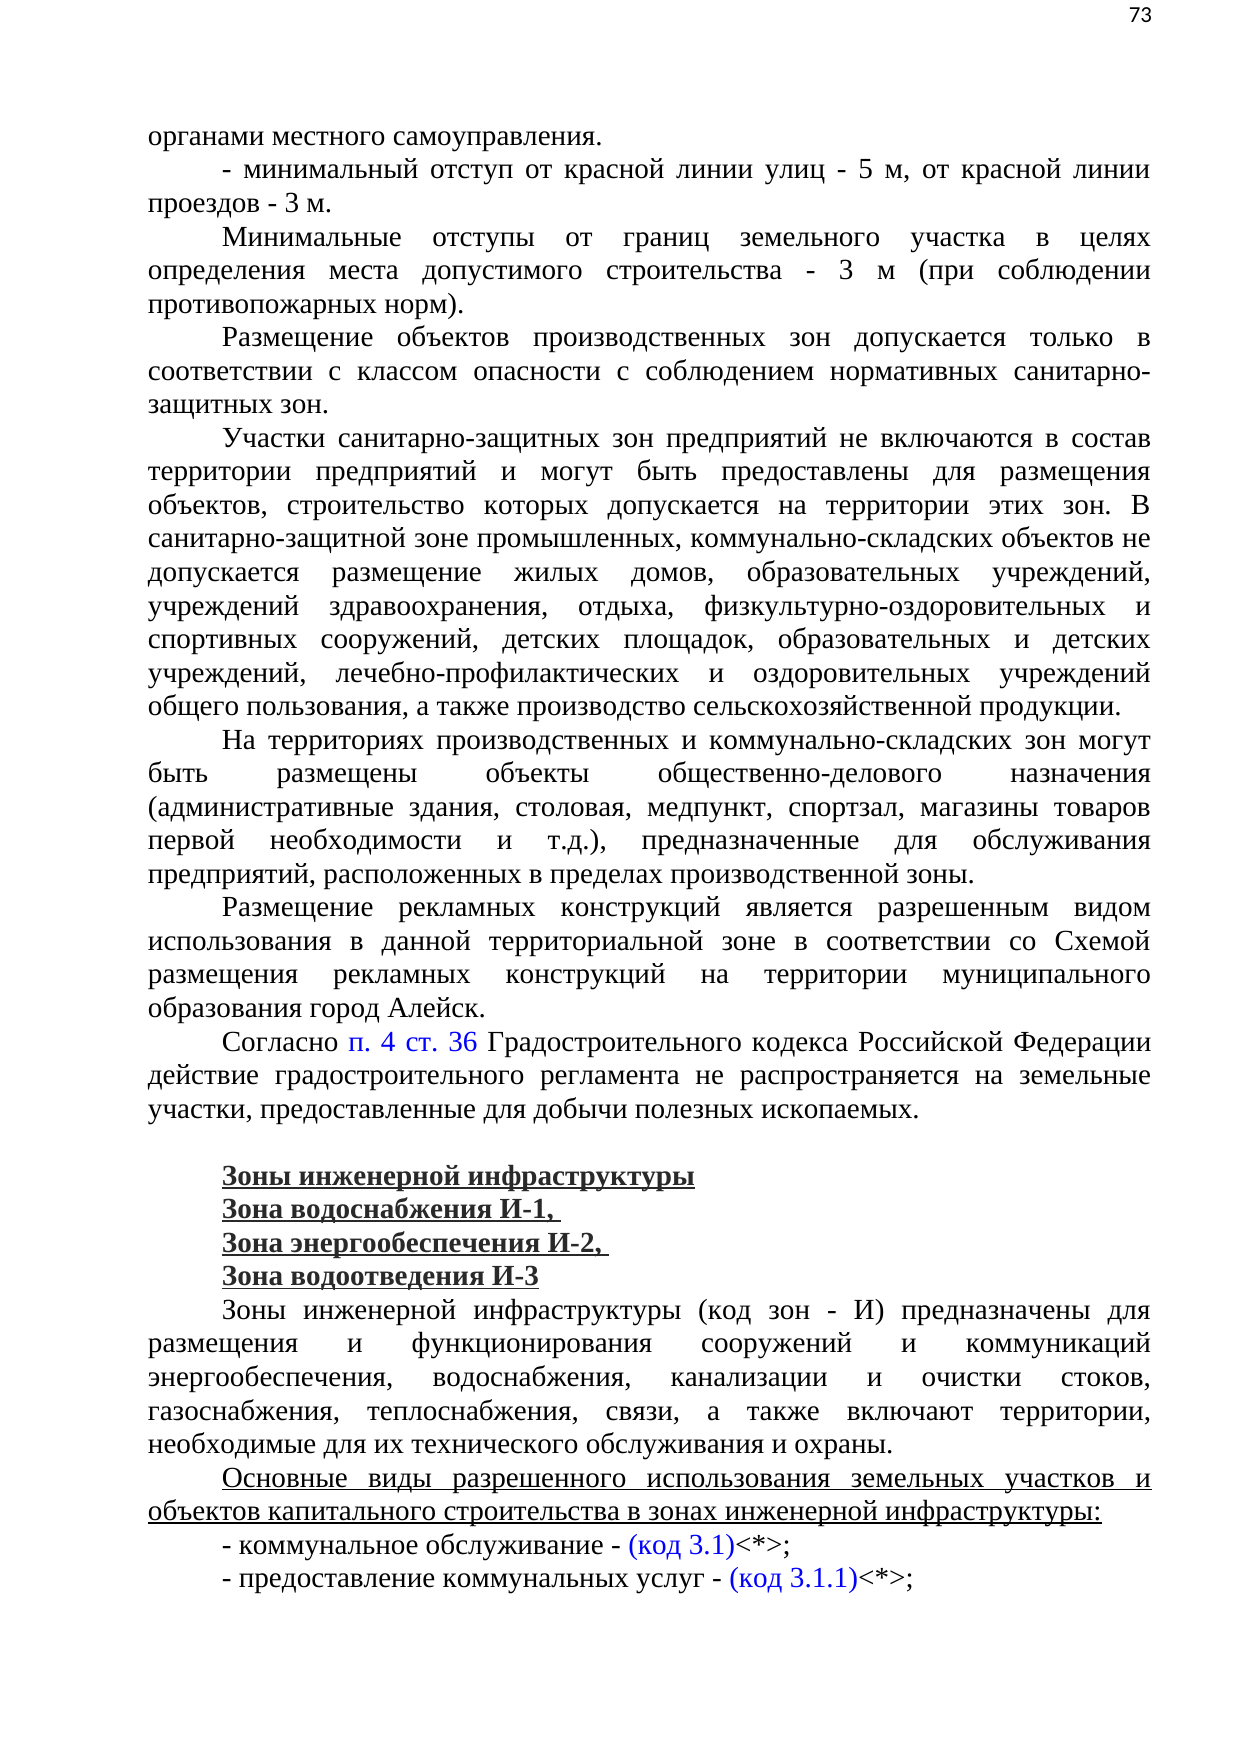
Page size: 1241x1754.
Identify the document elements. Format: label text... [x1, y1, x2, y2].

text Зоны инженерной инфраструктуры (код зон - И) предназначены для размещения и функционирования сооружений и коммуникаций энергообеспечения, водоснабжения, канализации и очистки стоков, газоснабжения, теплоснабжения, связи, а также включают территории, необходимые для их технического обслуживания и охраны. [148, 1292, 1152, 1460]
text - коммунальное обслуживание - (код 3.1)<*>; [148, 1527, 1152, 1560]
text Размещение рекламных конструкций является разрешенным видом использования в данной территориальной зоне в соответствии со Схемой размещения рекламных конструкций на территории муниципального образования город Алейск. [148, 889, 1152, 1024]
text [148, 118, 1152, 152]
text Зона водоснабжения И-1, [148, 1191, 1152, 1225]
text Зона водоотведения И-3 [148, 1258, 1152, 1292]
text Минимальные отступы от границ земельного участка в целях определения места допустимого строительства - 3 м (при соблюдении противопожарных норм). [148, 219, 1152, 319]
text Зоны инженерной инфраструктуры [148, 1158, 1152, 1191]
text Согласно п. 4 ст. 36 Градостроительного кодекса Российской Федерации действие градостроительного регламента не распространяется на земельные участки, предоставленные для добычи полезных ископаемых. [148, 1024, 1152, 1124]
text - минимальный отступ от красной линии улиц - 5 м, от красной линии проездов - 3 м. [148, 152, 1152, 219]
text Участки санитарно-защитных зон предприятий не включаются в состав территории предприятий и могут быть предоставлены для размещения объектов, строительство которых допускается на территории этих зон. В санитарно-защитной зоне промышленных, коммунально-складских объектов не допускается размещение жилых домов, образовательных учреждений, учреждений здравоохранения, отдыха, физкультурно-оздоровительных и спортивных сооружений, детских площадок, образовательных и детских учреждений, лечебно-профилактических и оздоровительных учреждений общего пользования, а также производство сельскохозяйственной продукции. [148, 420, 1152, 722]
text - предоставление коммунальных услуг - (код 3.1.1)<*>; [148, 1560, 1152, 1594]
text Основные виды разрешенного использования земельных участков и объектов капитального строительства в зонах инженерной инфраструктуры: [148, 1460, 1152, 1527]
text Размещение объектов производственных зон допускается только в соответствии с классом опасности с соблюдением нормативных санитарно-защитных зон. [148, 319, 1152, 420]
text Зона энергообеспечения И-2, [148, 1225, 1152, 1258]
text На территориях производственных и коммунально-складских зон могут быть размещены объекты общественно-делового назначения (административные здания, столовая, медпункт, спортзал, магазины товаров первой необходимости и т.д.), предназначенные для обслуживания предприятий, расположенных в пределах производственной зоны. [148, 722, 1152, 889]
